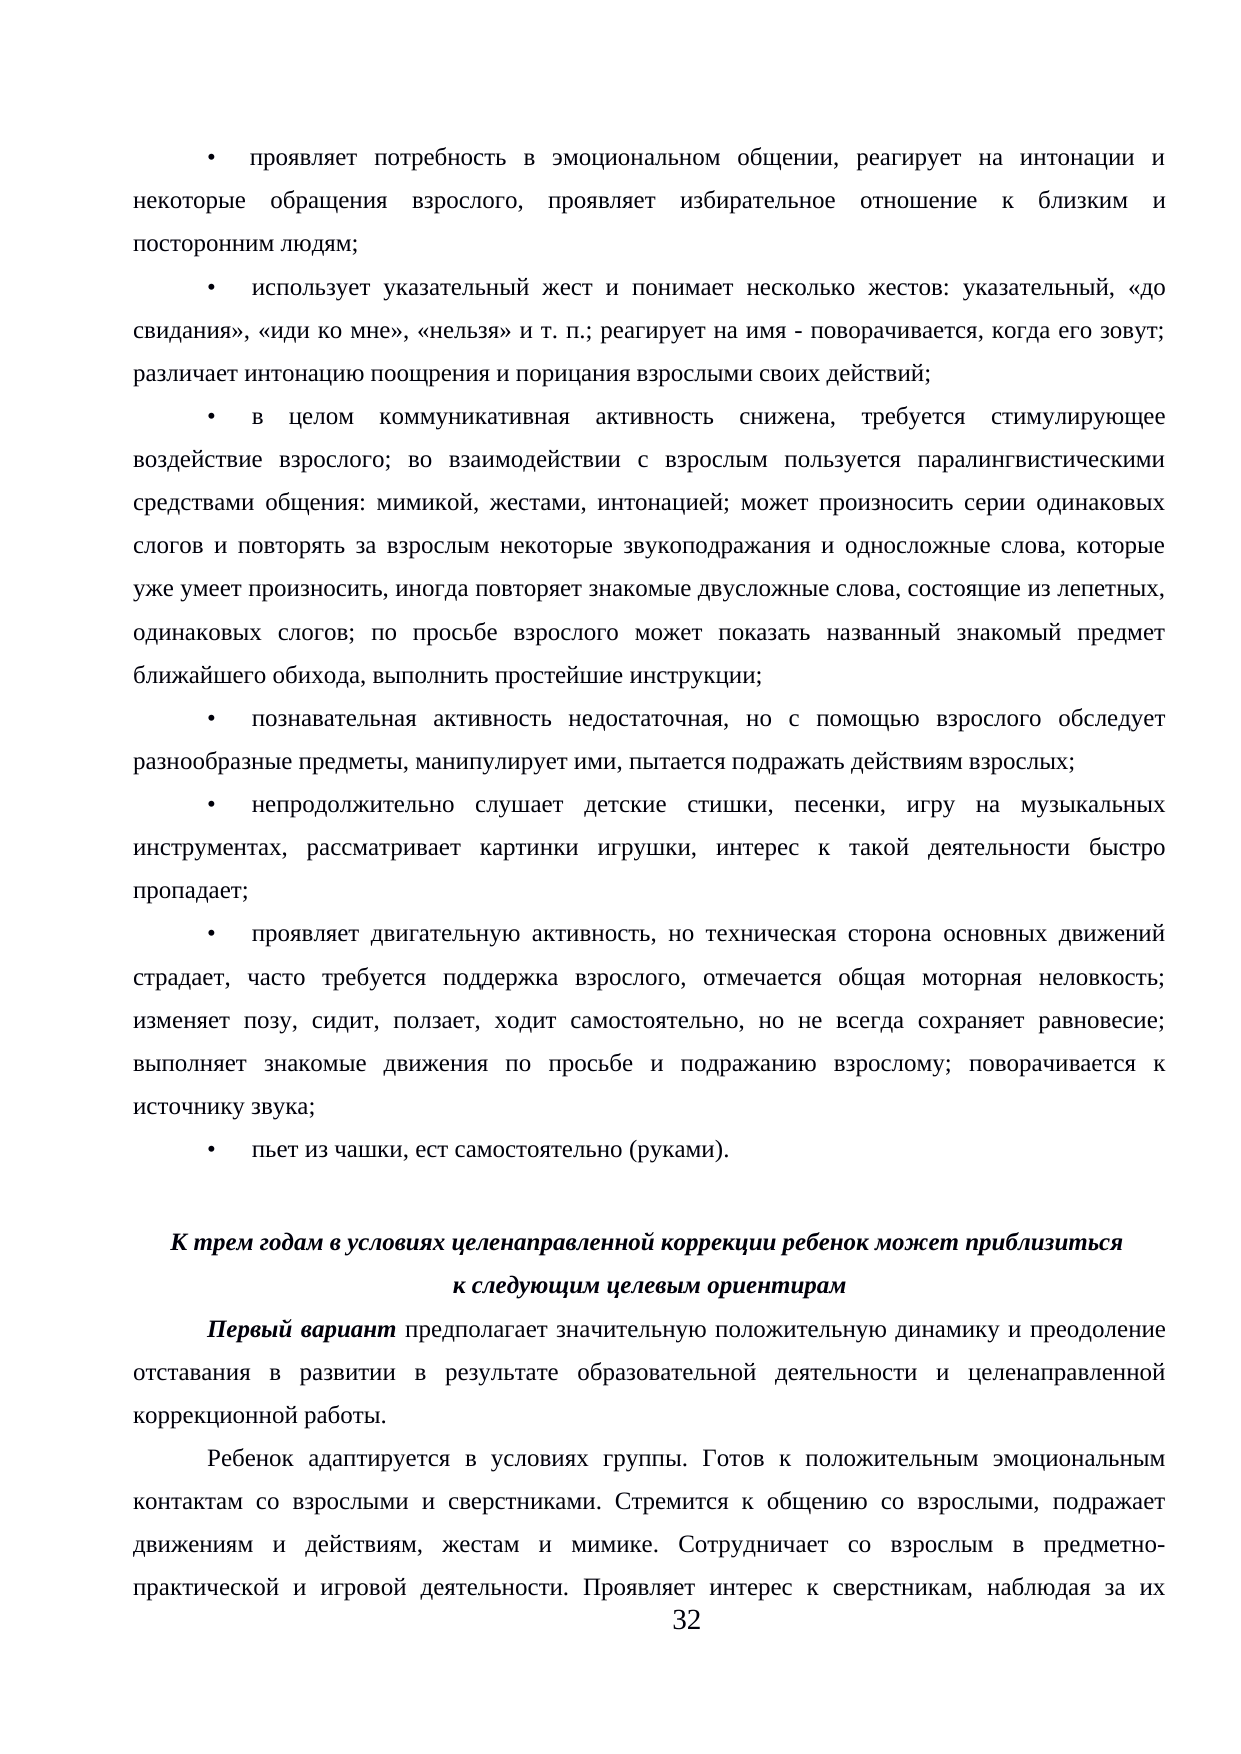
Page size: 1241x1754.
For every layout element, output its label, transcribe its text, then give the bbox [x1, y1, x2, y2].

text Первый вариант предполагает значительную положительную динамику и преодоление отставания в развитии в результате образовательной деятельности и целенаправленной коррекционной работы. [133, 1314, 1166, 1429]
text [133, 1443, 1166, 1601]
list познавательная активность недостаточная, но с помощью взрослого обследует разнообразные предметы, манипулирует ими, пытается подражать действиям взрослых; [133, 703, 1166, 775]
list непродолжительно слушает детские стишки, песенки, игру на музыкальных инструментах, рассматривает картинки игрушки, интерес к такой деятельности быстро пропадает; [133, 789, 1166, 904]
text К трем годам в условиях целенаправленной коррекции ребенок может приблизиться к следующим целевым ориентирам [133, 1227, 1166, 1299]
list в целом коммуникативная активность снижена, требуется стимулирующее воздействие взрослого; во взаимодействии с взрослым пользуется паралингвистическими средствами общения: мимикой, жестами, интонацией; может произносить серии одинаковых слогов и повторять за взрослым некоторые звукоподражания и односложные слова, которые уже умеет произносить, иногда повторяет знакомые двусложные слова, состоящие из лепетных, одинаковых слогов; по просьбе взрослого может показать названный знакомый предмет ближайшего обихода, выполнить простейшие инструкции; [133, 401, 1166, 688]
list пьет из чашки, ест самостоятельно (руками). [133, 1134, 1166, 1163]
list проявляет потребность в эмоциональном общении, реагирует на интонации и некоторые обращения взрослого, проявляет избирательное отношение к близким и посторонним людям; [133, 142, 1166, 257]
list использует указательный жест и понимает несколько жестов: указательный, «до свидания», «иди ко мне», «нельзя» и т. п.; реагирует на имя - поворачивается, когда его зовут; различает интонацию поощрения и порицания взрослыми своих действий; [133, 272, 1166, 387]
list проявляет двигательную активность, но техническая сторона основных движений страдает, часто требуется поддержка взрослого, отмечается общая моторная неловкость; изменяет позу, сидит, ползает, ходит самостоятельно, но не всегда сохраняет равновесие; выполняет знакомые движения по просьбе и подражанию взрослому; поворачивается к источнику звука; [133, 918, 1166, 1120]
